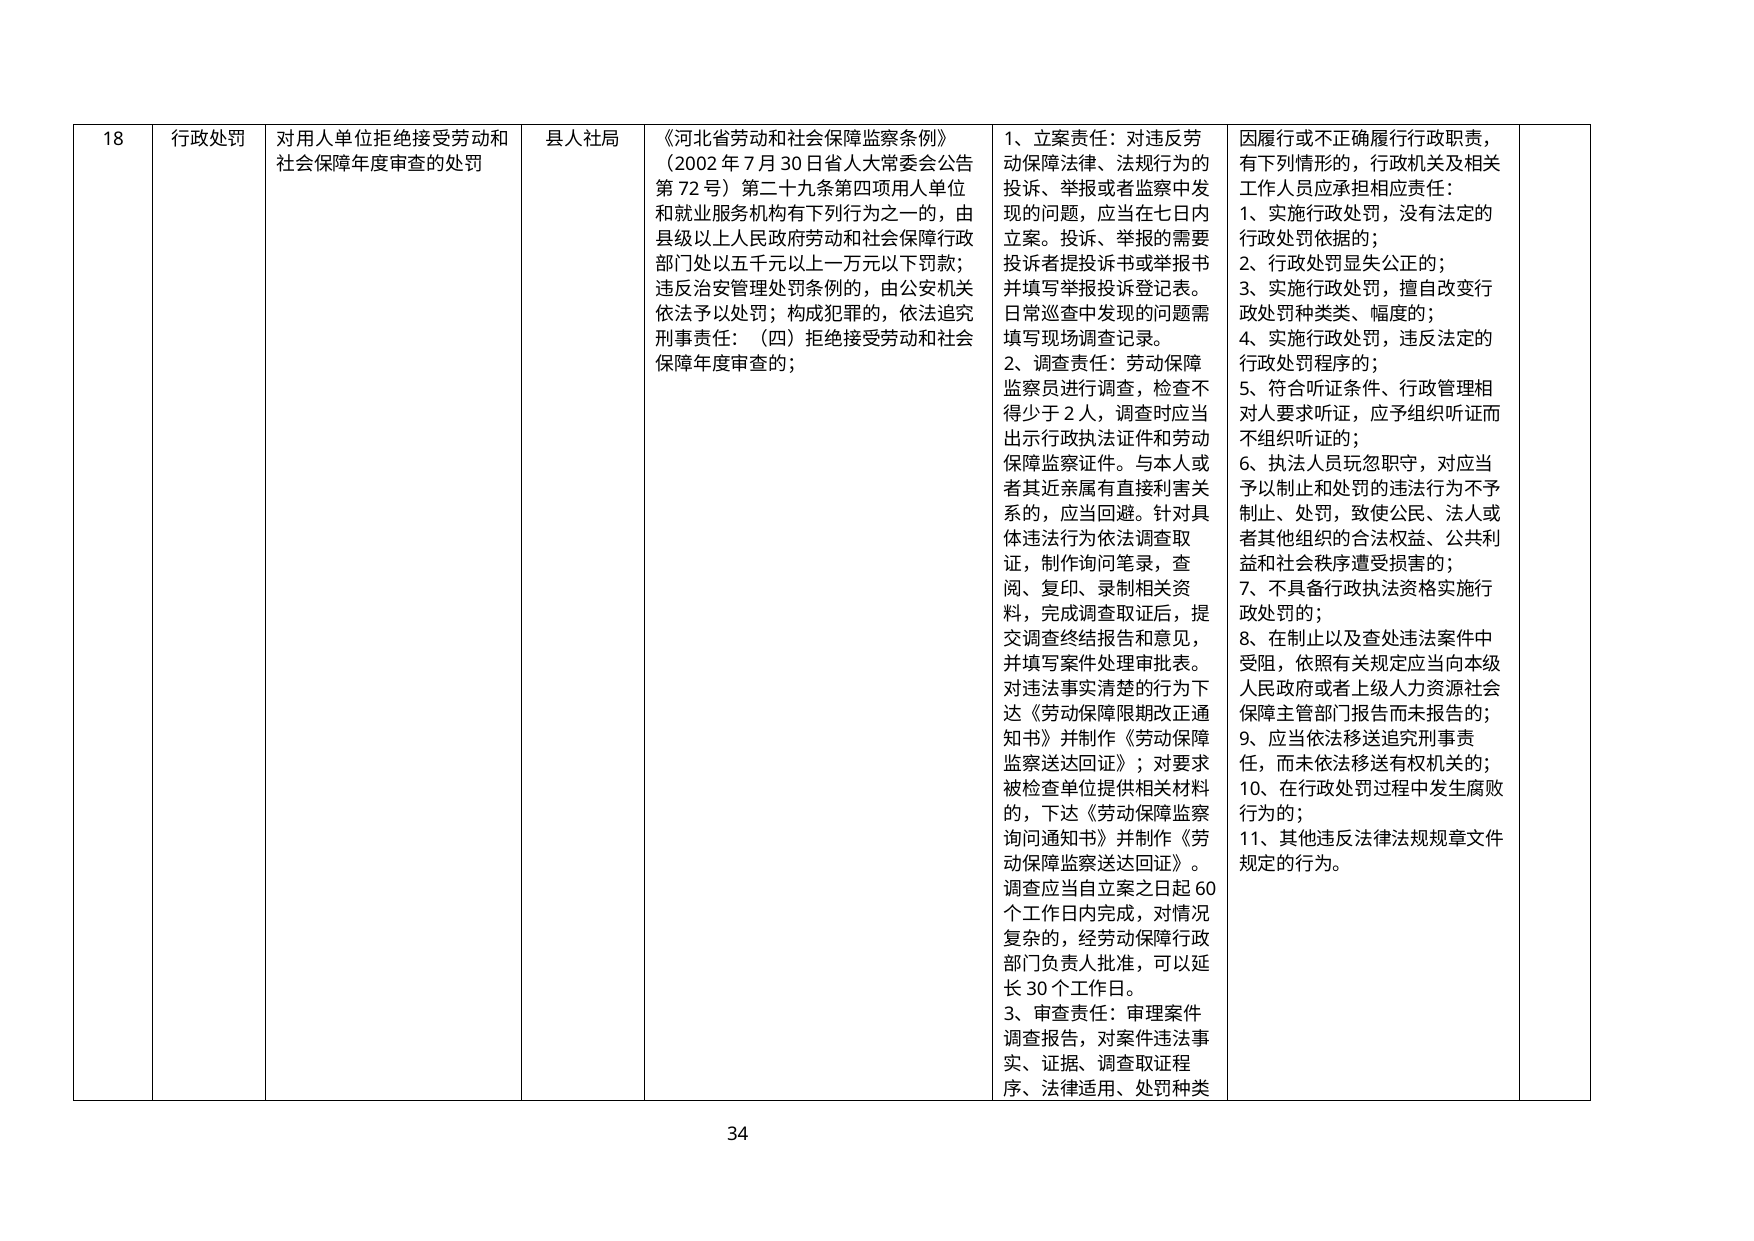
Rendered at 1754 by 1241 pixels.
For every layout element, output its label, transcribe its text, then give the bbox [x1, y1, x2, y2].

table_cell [645, 125, 992, 1100]
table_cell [266, 125, 521, 1100]
table_cell 县人社局 [522, 125, 644, 1100]
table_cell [1228, 125, 1519, 1100]
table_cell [993, 125, 1227, 1100]
table_cell [1520, 125, 1590, 1100]
table_cell 行政处罚 [153, 125, 265, 1100]
table_cell 18 [74, 125, 152, 1100]
